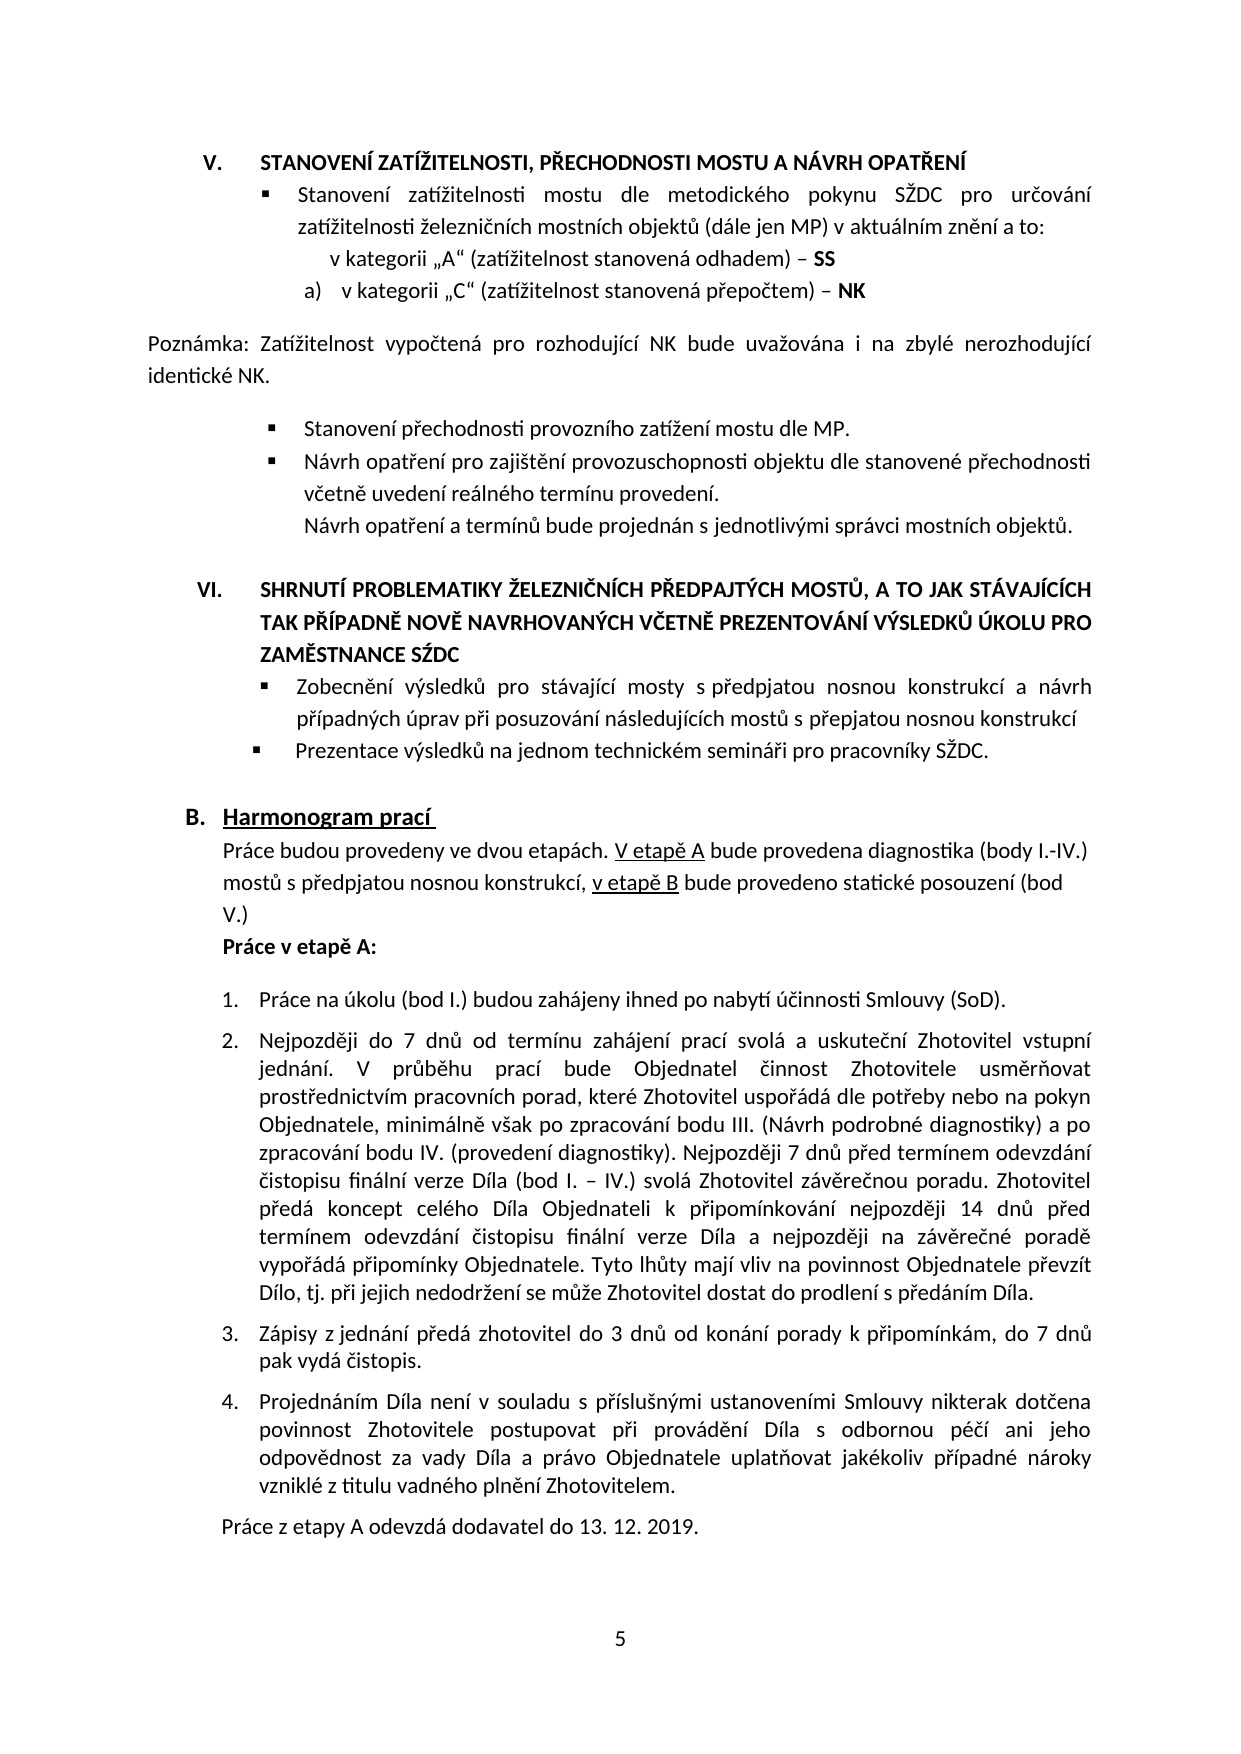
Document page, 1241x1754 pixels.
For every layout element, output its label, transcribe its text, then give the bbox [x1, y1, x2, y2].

list Práce budou provedeny ve dvou etapách. V etapě A bude provedena diagnostika (body I.-IV.) mostů s předpjatou nosnou konstrukcí, v etapě B bude provedeno statické posouzení (bod V.) [223, 836, 1093, 928]
text Práce z etapy A odevzdá dodavatel do 13. 12. 2019. [221, 1512, 1093, 1540]
text Poznámka: Zatížitelnost vypočtená pro rozhodující NK bude uvažována i na zbylé nerozhodující identické NK. [148, 329, 1093, 389]
list STANOVENÍ ZATÍŽITELNOSTI, PŘECHODNOSTI MOSTU A NÁVRH OPATŘENÍ [223, 148, 1093, 176]
list Stanovení přechodnosti provozního zatížení mostu dle MP. [266, 414, 1093, 443]
list Stanovení zatížitelnosti mostu dle metodického pokynu SŽDC pro určování zatížitelnosti železničních mostních objektů (dále jen MP) v aktuálním znění a to: [260, 180, 1093, 240]
list v kategorii „C“ (zatížitelnost stanovená přepočtem) – NK [304, 276, 1093, 304]
list v kategorii „A“ (zatížitelnost stanovená odhadem) – SS [304, 244, 1093, 272]
list Harmonogram prací [185, 801, 1093, 831]
list Prezentace výsledků na jednom technickém semináři pro pracovníky SŽDC. [251, 736, 1093, 764]
list Projednáním Díla není v souladu s příslušnými ustanoveními Smlouvy nikterak dotčena povinnost Zhotovitele postupovat při provádění Díla s odbornou péčí ani jeho odpovědnost za vady Díla a právo Objednatele uplatňovat jakékoliv případné nároky vzniklé z titulu vadného plnění Zhotovitelem. [221, 1387, 1093, 1499]
list SHRNUTÍ PROBLEMATIKY ŽELEZNIČNÍCH PŘEDPAJTÝCH MOSTŮ, A TO JAK STÁVAJÍCÍCH TAK PŘÍPADNĚ NOVĚ NAVRHOVANÝCH VČETNĚ PREZENTOVÁNÍ VÝSLEDKŮ ÚKOLU PRO ZAMĚSTNANCE SŹDC [223, 576, 1093, 668]
list Nejpozději do 7 dnů od termínu zahájení prací svolá a uskuteční Zhotovitel vstupní jednání. V průběhu prací bude Objednatel činnost Zhotovitele usměrňovat prostřednictvím pracovních porad, které Zhotovitel uspořádá dle potřeby nebo na pokyn Objednatele, minimálně však po zpracování bodu III. (Návrh podrobné diagnostiky) a po zpracování bodu IV. (provedení diagnostiky). Nejpozději 7 dnů před termínem odevzdání čistopisu finální verze Díla (bod I. – IV.) svolá Zhotovitel závěrečnou poradu. Zhotovitel předá koncept celého Díla Objednateli k připomínkování nejpozději 14 dnů před termínem odevzdání čistopisu finální verze Díla a nejpozději na závěrečné poradě vypořádá připomínky Objednatele. Tyto lhůty mají vliv na povinnost Objednatele převzít Dílo, tj. při jejich nedodržení se může Zhotovitel dostat do prodlení s předáním Díla. [221, 1026, 1093, 1306]
list Zobecnění výsledků pro stávající mosty s předpjatou nosnou konstrukcí a návrh případných úprav při posuzování následujících mostů s přepjatou nosnou konstrukcí [259, 672, 1093, 732]
list Návrh opatření a termínů bude projednán s jednotlivými správci mostních objektů. [304, 511, 1093, 539]
list Návrh opatření pro zajištění provozuschopnosti objektu dle stanovené přechodnosti včetně uvedení reálného termínu provedení. [266, 447, 1093, 507]
list Práce v etapě A: [223, 932, 1093, 960]
list Zápisy z jednání předá zhotovitel do 3 dnů od konání porady k připomínkám, do 7 dnů pak vydá čistopis. [221, 1319, 1093, 1375]
list Práce na úkolu (bod I.) budou zahájeny ihned po nabytí účinnosti Smlouvy (SoD). [221, 985, 1093, 1013]
